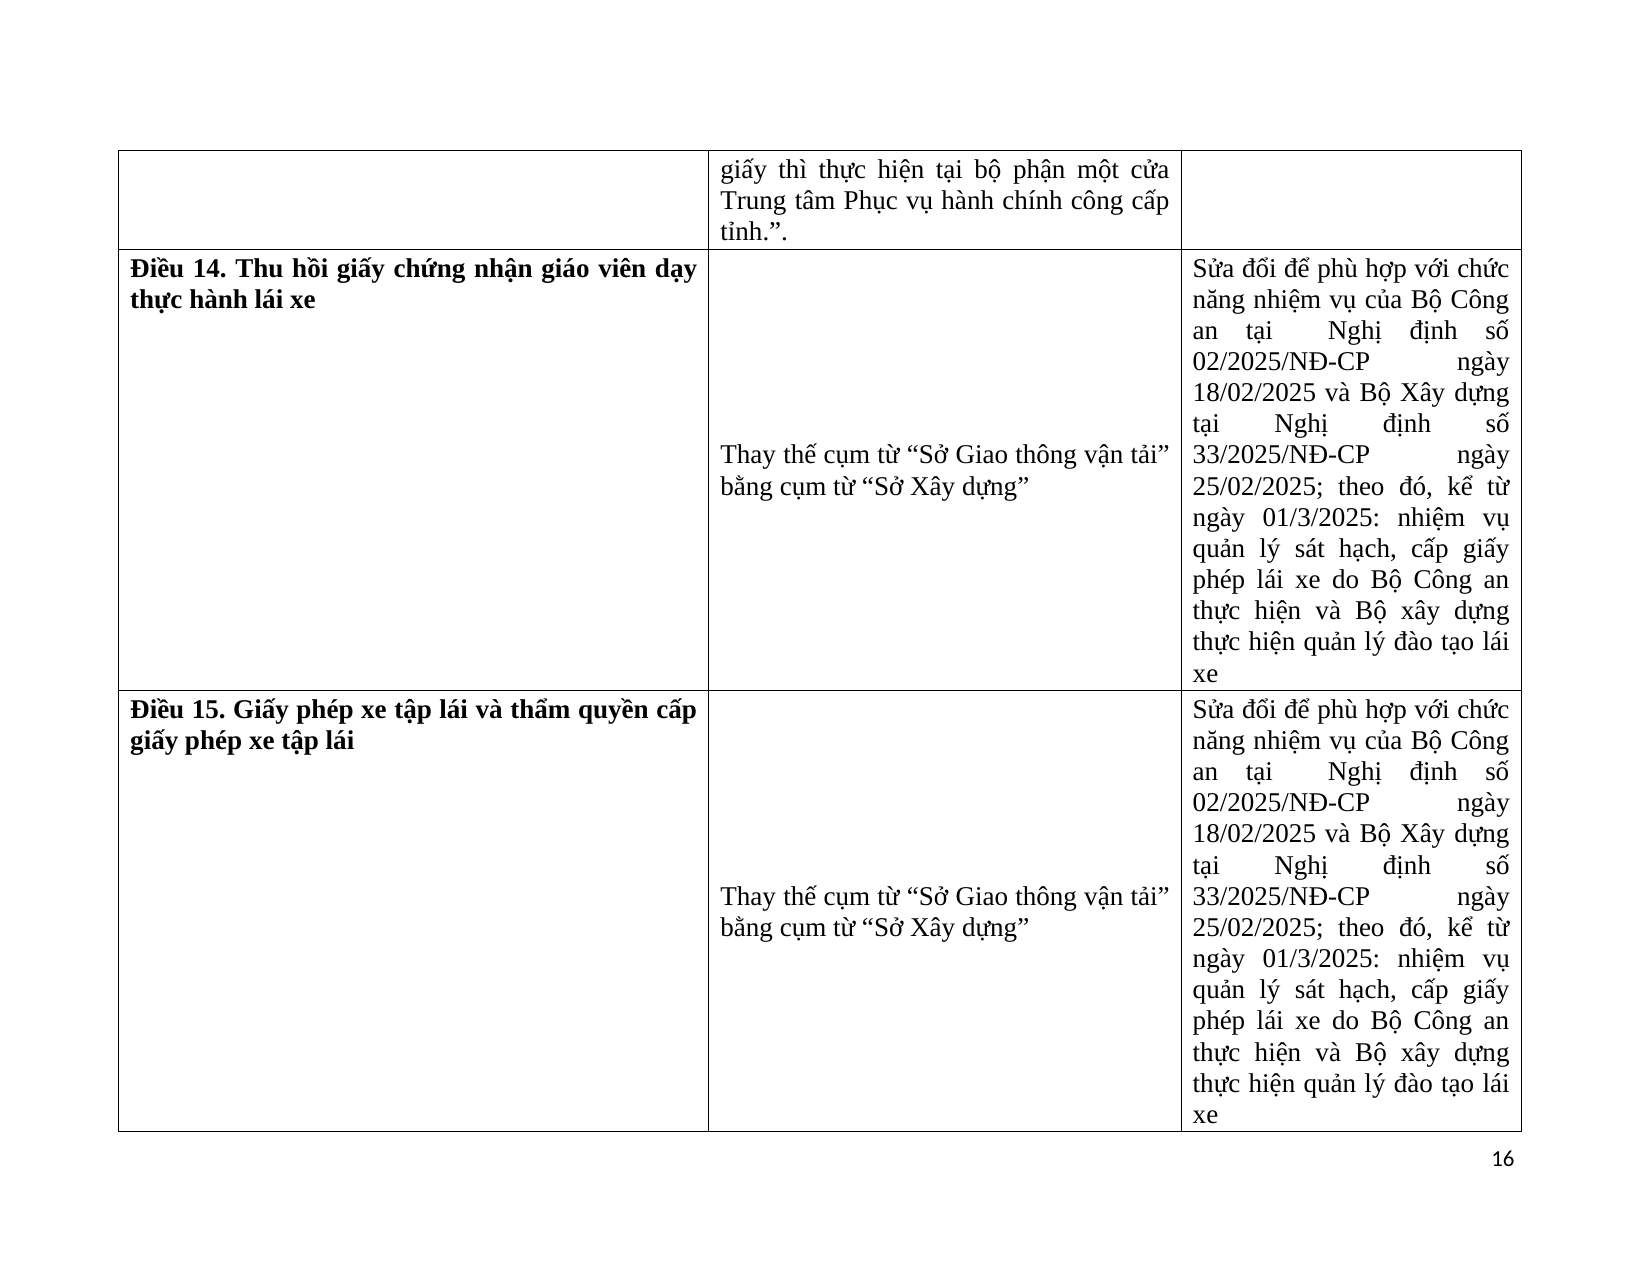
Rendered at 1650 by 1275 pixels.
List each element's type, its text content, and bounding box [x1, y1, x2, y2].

table_cell Thay thế cụm từ “Sở Giao thông vận tải” bằng cụm từ “Sở Xây dựng” [709, 691, 1181, 1131]
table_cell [709, 151, 1181, 249]
table_cell Sửa đổi để phù hợp với chức năng nhiệm vụ của Bộ Công an tại Nghị định số 02/2025/NĐ-CP ngày 18/02/2025 và Bộ Xây dựng tại Nghị định số 33/2025/NĐ-CP ngày 25/02/2025; theo đó, kể từ ngày 01/3/2025: nhiệm vụ quản lý sát hạch, cấp giấy phép lái xe do Bộ Công an thực hiện và Bộ xây dựng thực hiện quản lý đào tạo lái xe [1182, 691, 1521, 1131]
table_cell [1182, 151, 1521, 249]
table_cell Điều 14. Thu hồi giấy chứng nhận giáo viên dạy thực hành lái xe [119, 250, 708, 690]
table_cell Điều 15. Giấy phép xe tập lái và thẩm quyền cấp giấy phép xe tập lái [119, 691, 708, 1131]
table_cell Sửa đổi để phù hợp với chức năng nhiệm vụ của Bộ Công an tại Nghị định số 02/2025/NĐ-CP ngày 18/02/2025 và Bộ Xây dựng tại Nghị định số 33/2025/NĐ-CP ngày 25/02/2025; theo đó, kể từ ngày 01/3/2025: nhiệm vụ quản lý sát hạch, cấp giấy phép lái xe do Bộ Công an thực hiện và Bộ xây dựng thực hiện quản lý đào tạo lái xe [1182, 250, 1521, 690]
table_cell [119, 151, 708, 249]
table_cell Thay thế cụm từ “Sở Giao thông vận tải” bằng cụm từ “Sở Xây dựng” [709, 250, 1181, 690]
